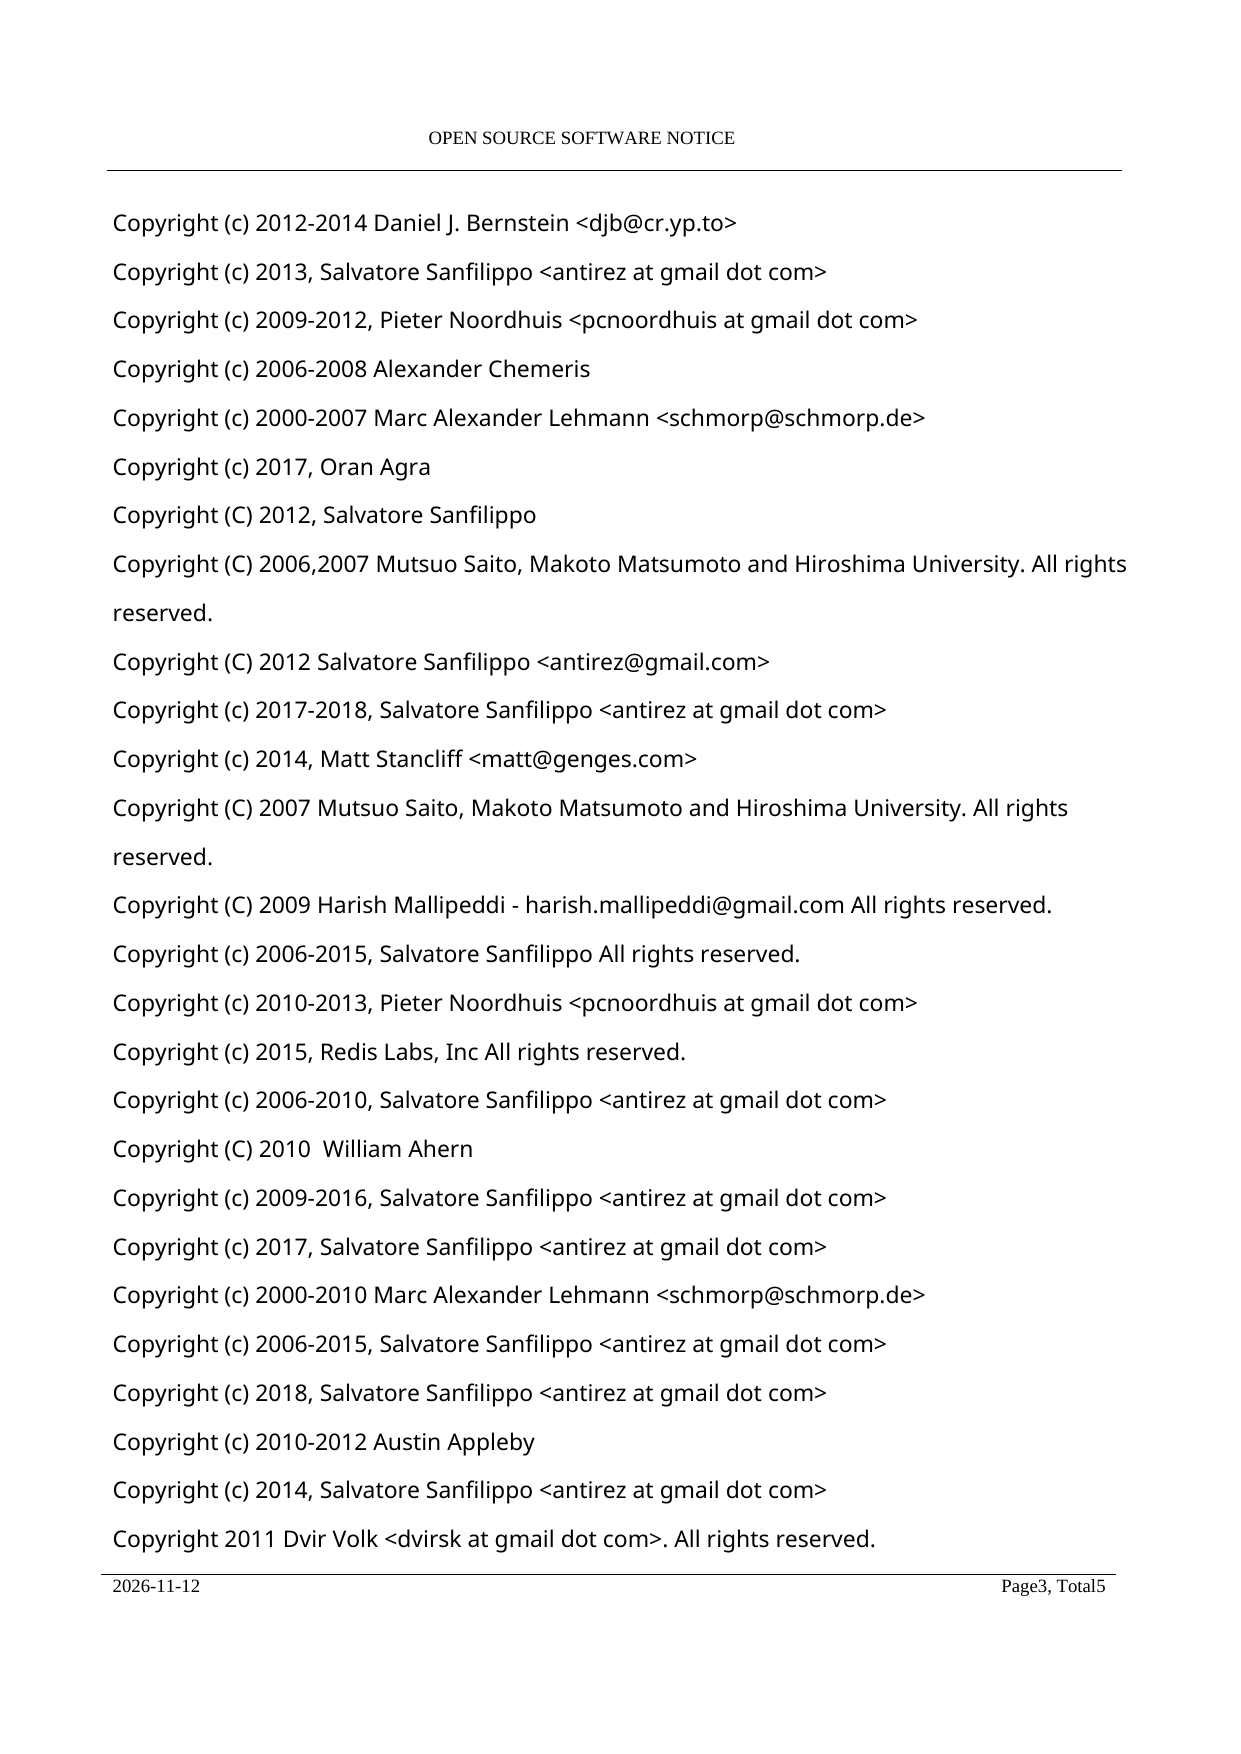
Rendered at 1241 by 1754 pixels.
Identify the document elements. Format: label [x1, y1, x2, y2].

text [112, 206, 1128, 1555]
